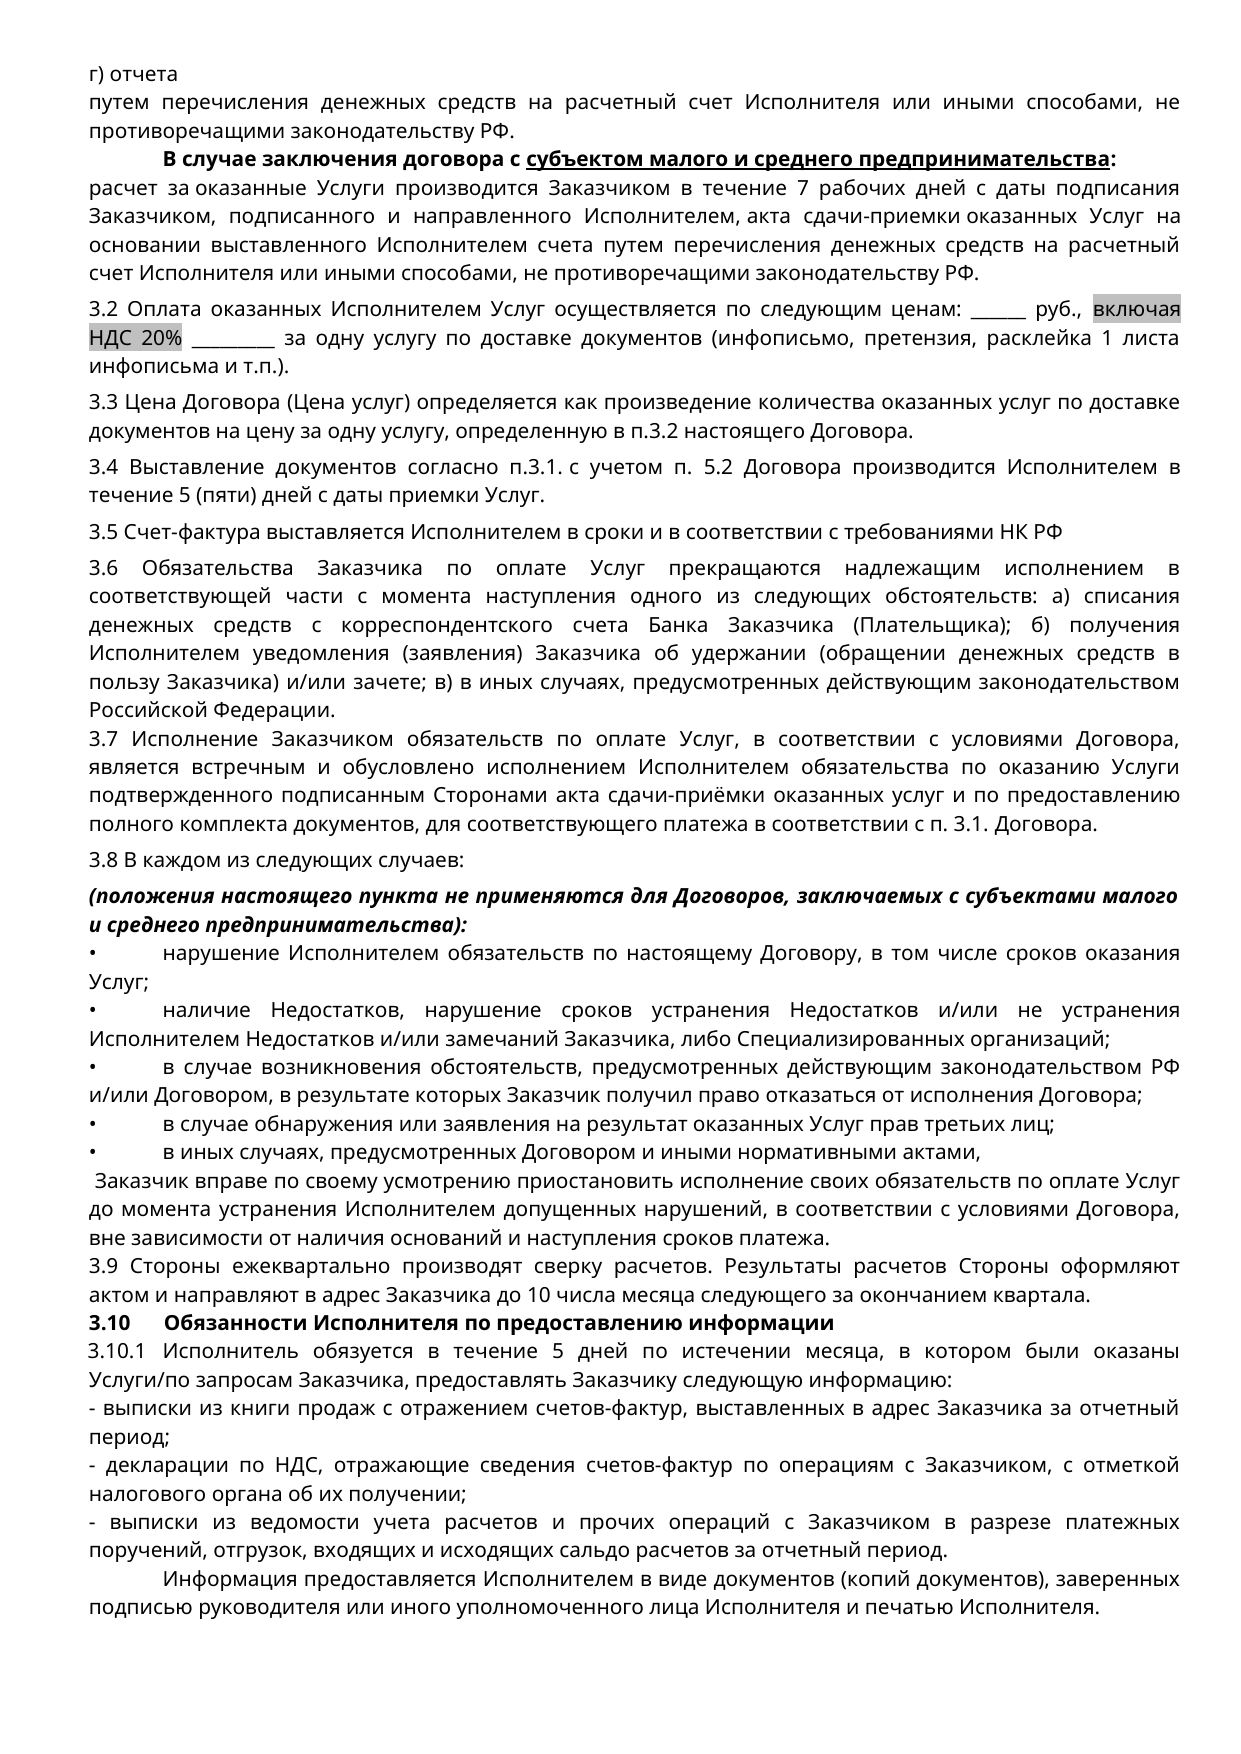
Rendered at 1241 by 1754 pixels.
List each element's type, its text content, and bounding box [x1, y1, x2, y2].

text расчет за оказанные Услуги производится Заказчиком в течение 7 рабочих дней с даты подписания Заказчиком, подписанного и направленного Исполнителем, акта сдачи-приемки оказанных Услуг на основании выставленного Исполнителем счета путем перечисления денежных средств на расчетный счет Исполнителя или иными способами, не противоречащими законодательству РФ. [89, 173, 1181, 287]
text 3.5 Счет-фактура выставляется Исполнителем в сроки и в соответствии с требованиями НК РФ [89, 517, 1181, 545]
text • наличие Недостатков, нарушение сроков устранения Недостатков и/или не устранения Исполнителем Недостатков и/или замечаний Заказчика, либо Специализированных организаций; [89, 995, 1181, 1052]
text 3.9 Стороны ежеквартально производят сверку расчетов. Результаты расчетов Стороны оформляют актом и направляют в адрес Заказчика до 10 числа месяца следующего за окончанием квартала. [89, 1251, 1181, 1308]
text г) отчета [89, 59, 1181, 87]
text 3.2 Оплата оказанных Исполнителем Услуг осуществляется по следующим ценам: ______ руб., включая НДС 20% _________ за одну услугу по доставке документов (инфописьмо, претензия, расклейка 1 листа инфописьма и т.п.). [89, 294, 1181, 380]
list Исполнитель обязуется в течение 5 дней по истечении месяца, в котором были оказаны Услуги/по запросам Заказчика, предоставлять Заказчику следующую информацию: [87, 1337, 1181, 1393]
text • в иных случаях, предусмотренных Договором и иными нормативными актами, [89, 1137, 1181, 1166]
text 3.3 Цена Договора (Цена услуг) определяется как произведение количества оказанных услуг по доставке документов на цену за одну услугу, определенную в п.3.2 настоящего Договора. [89, 387, 1181, 444]
text 3.6 Обязательства Заказчика по оплате Услуг прекращаются надлежащим исполнением в соответствующей части с момента наступления одного из следующих обстоятельств: а) списания денежных средств с корреспондентского счета Банка Заказчика (Плательщика); б) получения Исполнителем уведомления (заявления) Заказчика об удержании (обращении денежных средств в пользу Заказчика) и/или зачете; в) в иных случаях, предусмотренных действующим законодательством Российской Федерации. [89, 553, 1181, 724]
text • в случае возникновения обстоятельств, предусмотренных действующим законодательством РФ и/или Договором, в результате которых Заказчик получил право отказаться от исполнения Договора; [89, 1052, 1181, 1109]
text В случае заключения договора с субъектом малого и среднего предпринимательства: [89, 144, 1181, 173]
text Заказчик вправе по своему усмотрению приостановить исполнение своих обязательств по оплате Услуг до момента устранения Исполнителем допущенных нарушений, в соответствии с условиями Договора, вне зависимости от наличия оснований и наступления сроков платежа. [89, 1166, 1181, 1251]
text • нарушение Исполнителем обязательств по настоящему Договору, в том числе сроков оказания Услуг; [89, 938, 1181, 995]
text (положения настоящего пункта не применяются для Договоров, заключаемых с субъектами малого и среднего предпринимательства): [89, 882, 1181, 938]
text 3.8 В каждом из следующих случаев: [89, 845, 1181, 874]
list - выписки из ведомости учета расчетов и прочих операций с Заказчиком в разрезе платежных поручений, отгрузок, входящих и исходящих сальдо расчетов за отчетный период. [89, 1507, 1181, 1564]
text • в случае обнаружения или заявления на результат оказанных Услуг прав третьих лиц; [89, 1109, 1181, 1137]
list - декларации по НДС, отражающие сведения счетов-фактур по операциям с Заказчиком, с отметкой налогового органа об их получении; [89, 1450, 1181, 1507]
text 3.4 Выставление документов согласно п.3.1. с учетом п. 5.2 Договора производится Исполнителем в течение 5 (пяти) дней с даты приемки Услуг. [89, 452, 1181, 509]
list Обязанности Исполнителя по предоставлению информации [89, 1308, 1181, 1337]
text - выписки из книги продаж с отражением счетов-фактур, выставленных в адрес Заказчика за отчетный период; [89, 1393, 1181, 1450]
text 3.7 Исполнение Заказчиком обязательств по оплате Услуг, в соответствии с условиями Договора, является встречным и обусловлено исполнением Исполнителем обязательства по оказанию Услуги подтвержденного подписанным Сторонами акта сдачи-приёмки оказанных услуг и по предоставлению полного комплекта документов, для соответствующего платежа в соответствии с п. 3.1. Договора. [89, 724, 1181, 837]
list Информация предоставляется Исполнителем в виде документов (копий документов), заверенных подписью руководителя или иного уполномоченного лица Исполнителя и печатью Исполнителя. [89, 1564, 1181, 1621]
text путем перечисления денежных средств на расчетный счет Исполнителя или иными способами, не противоречащими законодательству РФ. [89, 87, 1181, 144]
